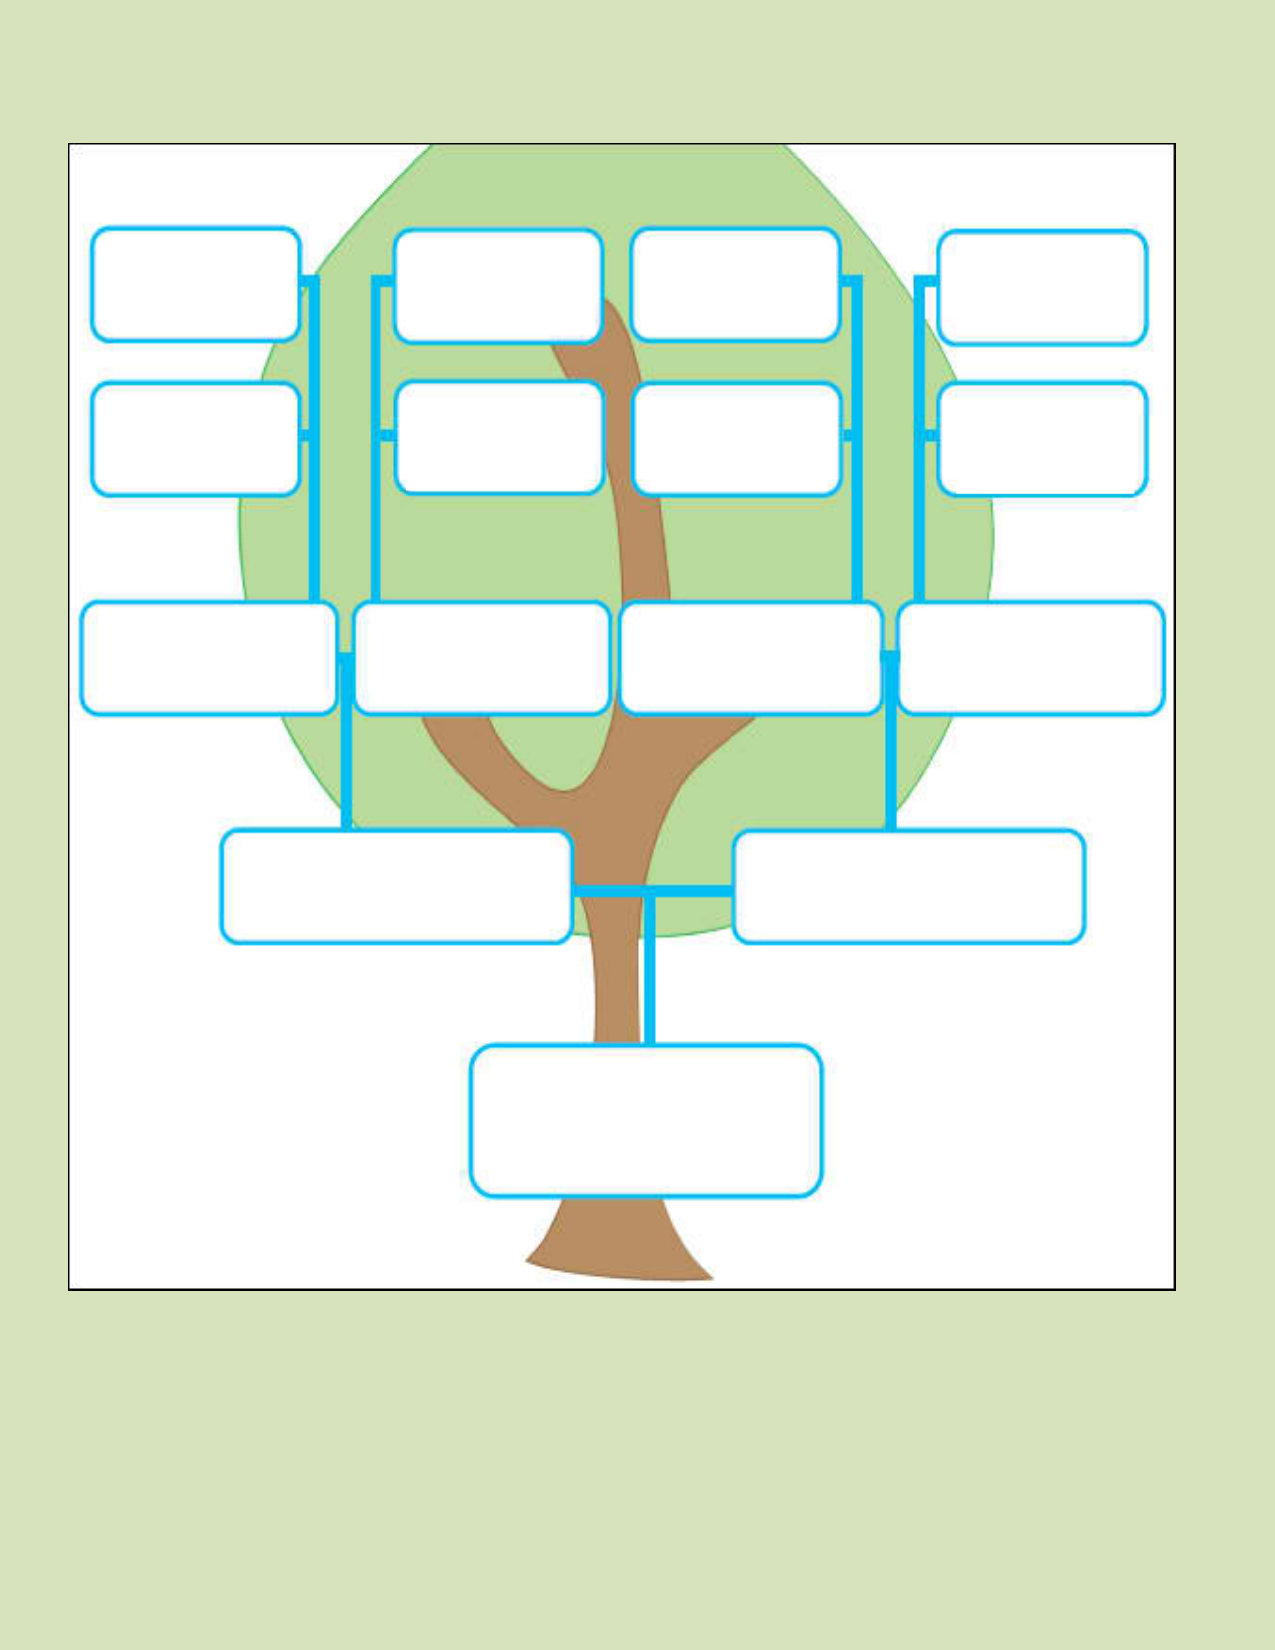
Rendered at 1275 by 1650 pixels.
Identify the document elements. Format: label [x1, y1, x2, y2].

picture [68, 143, 1176, 1291]
